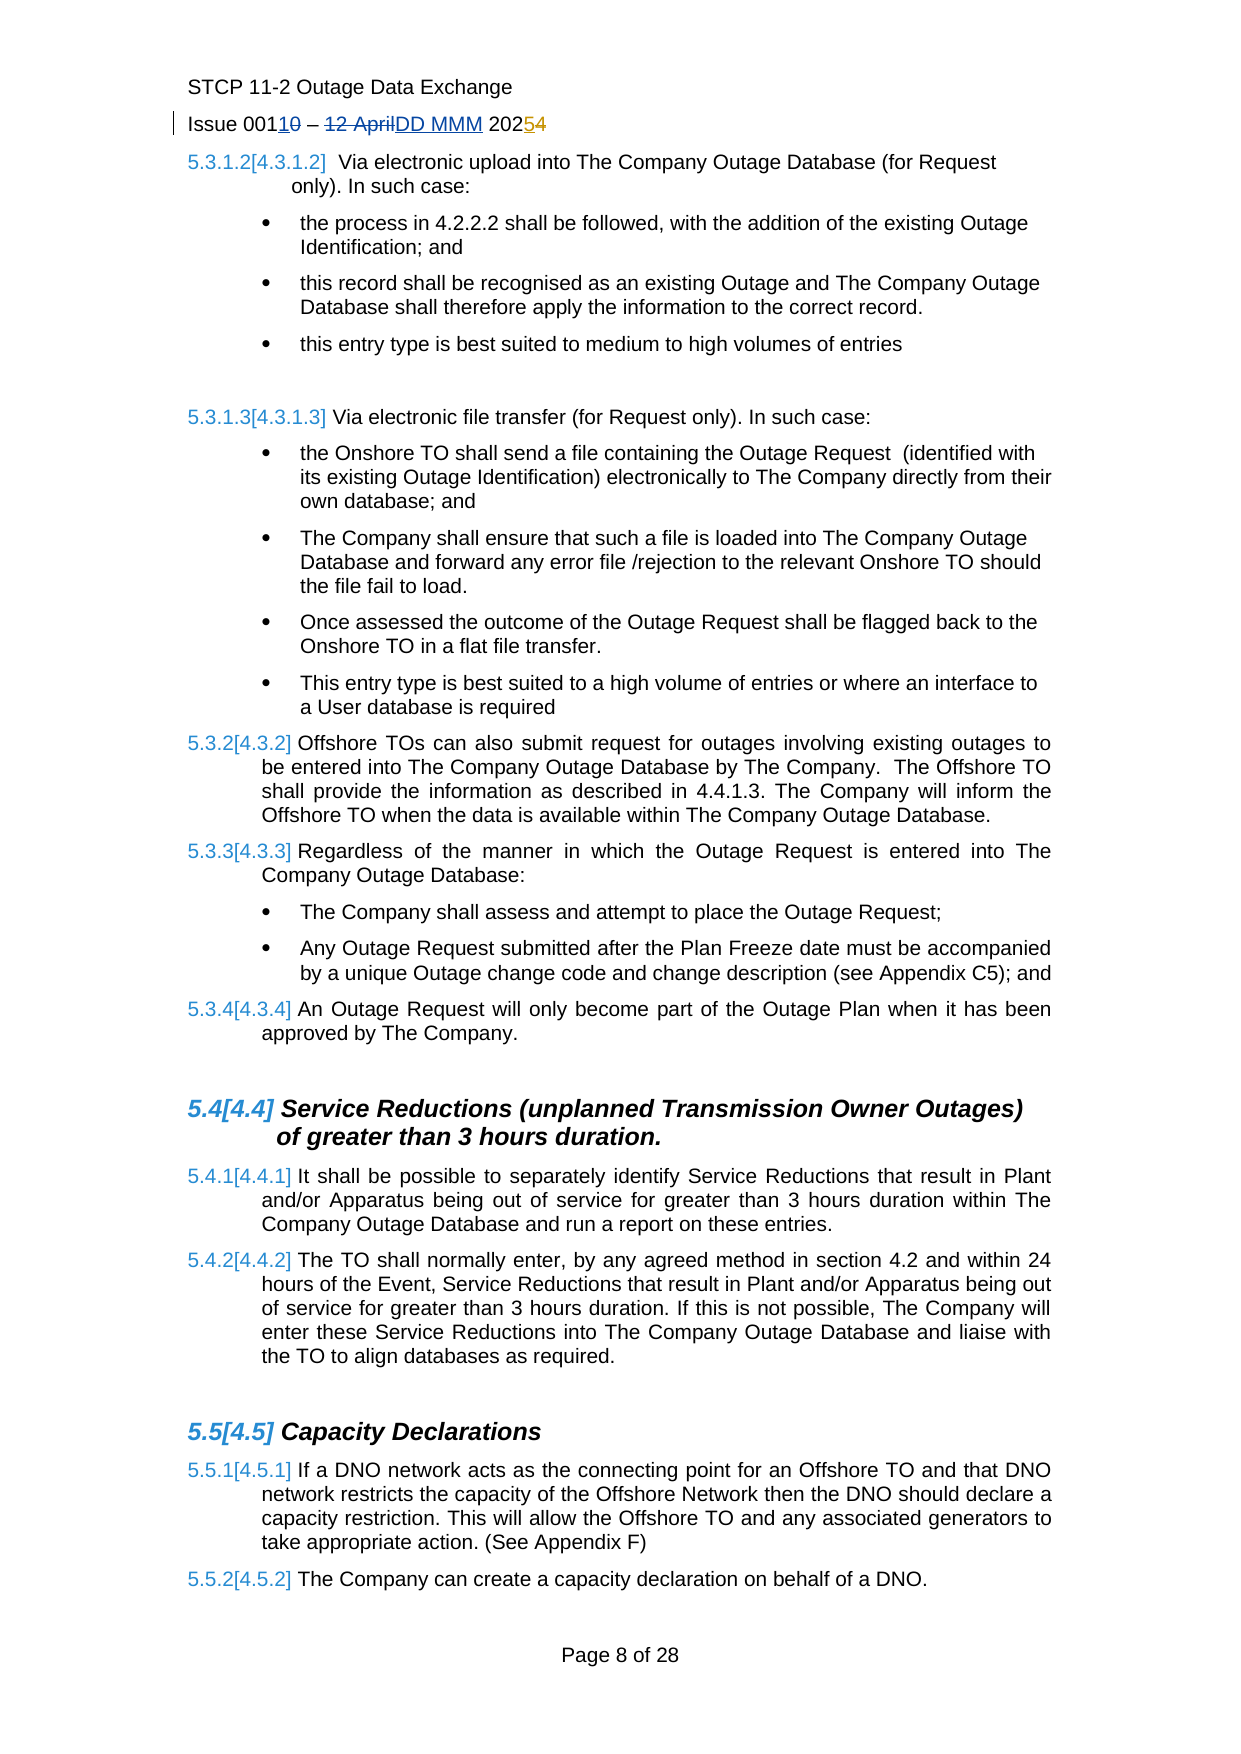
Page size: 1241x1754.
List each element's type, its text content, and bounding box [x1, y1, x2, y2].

subtitle If a DNO network acts as the connecting point for an Offshore TO and that DNO network restricts the capacity of the Offshore Network then the DNO should declare a capacity restriction. This will allow the Offshore TO and any associated generators to take appropriate action. (See Appendix F) [187, 1458, 1053, 1554]
list The Company shall assess and attempt to place the Outage Request; [262, 900, 1053, 924]
subtitle Via electronic upload into The Company Outage Database (for Request only). In such case: [187, 150, 1053, 198]
subtitle this record shall be recognised as an existing Outage and The Company Outage Database shall therefore apply the information to the correct record. [262, 271, 1053, 319]
subtitle Any Outage Request submitted after the Plan Freeze date must be accompanied by a unique Outage change code and change description (see Appendix C5); and [262, 936, 1053, 984]
subtitle The Company shall ensure that such a file is loaded into The Company Outage Database and forward any error file /rejection to the relevant Onshore TO should the file fail to load. [262, 525, 1053, 597]
subtitle the Onshore TO shall send a file containing the Outage Request (identified with its existing Outage Identification) electronically to The Company directly from their own database; and [262, 441, 1053, 513]
subtitle Via electronic file transfer (for Request only). In such case: [187, 404, 1053, 428]
list Once assessed the outcome of the Outage Request shall be flagged back to the Onshore TO in a flat file transfer. [262, 610, 1053, 658]
subtitle It shall be possible to separately identify Service Reductions that result in Plant and/or Apparatus being out of service for greater than 3 hours duration within The Company Outage Database and run a report on these entries. [187, 1164, 1053, 1236]
list This entry type is best suited to a high volume of entries or where an interface to a User database is required [262, 670, 1053, 718]
subtitle this entry type is best suited to medium to high volumes of entries [262, 331, 1053, 356]
subtitle The TO shall normally enter, by any agreed method in section 4.2 and within 24 hours of the Event, Service Reductions that result in Plant and/or Apparatus being out of service for greater than 3 hours duration. If this is not possible, The Company will enter these Service Reductions into The Company Outage Database and liaise with the TO to align databases as required. [187, 1248, 1053, 1368]
subtitle An Outage Request will only become part of the Outage Plan when it has been approved by The Company. [187, 997, 1053, 1045]
subtitle Service Reductions (unplanned Transmission Owner Outages) of greater than 3 hours duration. [187, 1094, 1053, 1151]
subtitle The Company can create a capacity declaration on behalf of a DNO. [187, 1566, 1053, 1590]
subtitle Regardless of the manner in which the Outage Request is entered into The Company Outage Database: [187, 839, 1053, 887]
subtitle Offshore TOs can also submit request for outages involving existing outages to be entered into The Company Outage Database by The Company. The Offshore TO shall provide the information as described in 4.4.1.3. The Company will inform the Offshore TO when the data is available within The Company Outage Database. [187, 731, 1053, 827]
subtitle Capacity Declarations [187, 1417, 1053, 1446]
subtitle the process in 4.2.2.2 shall be followed, with the addition of the existing Outage Identification; and [262, 210, 1053, 258]
